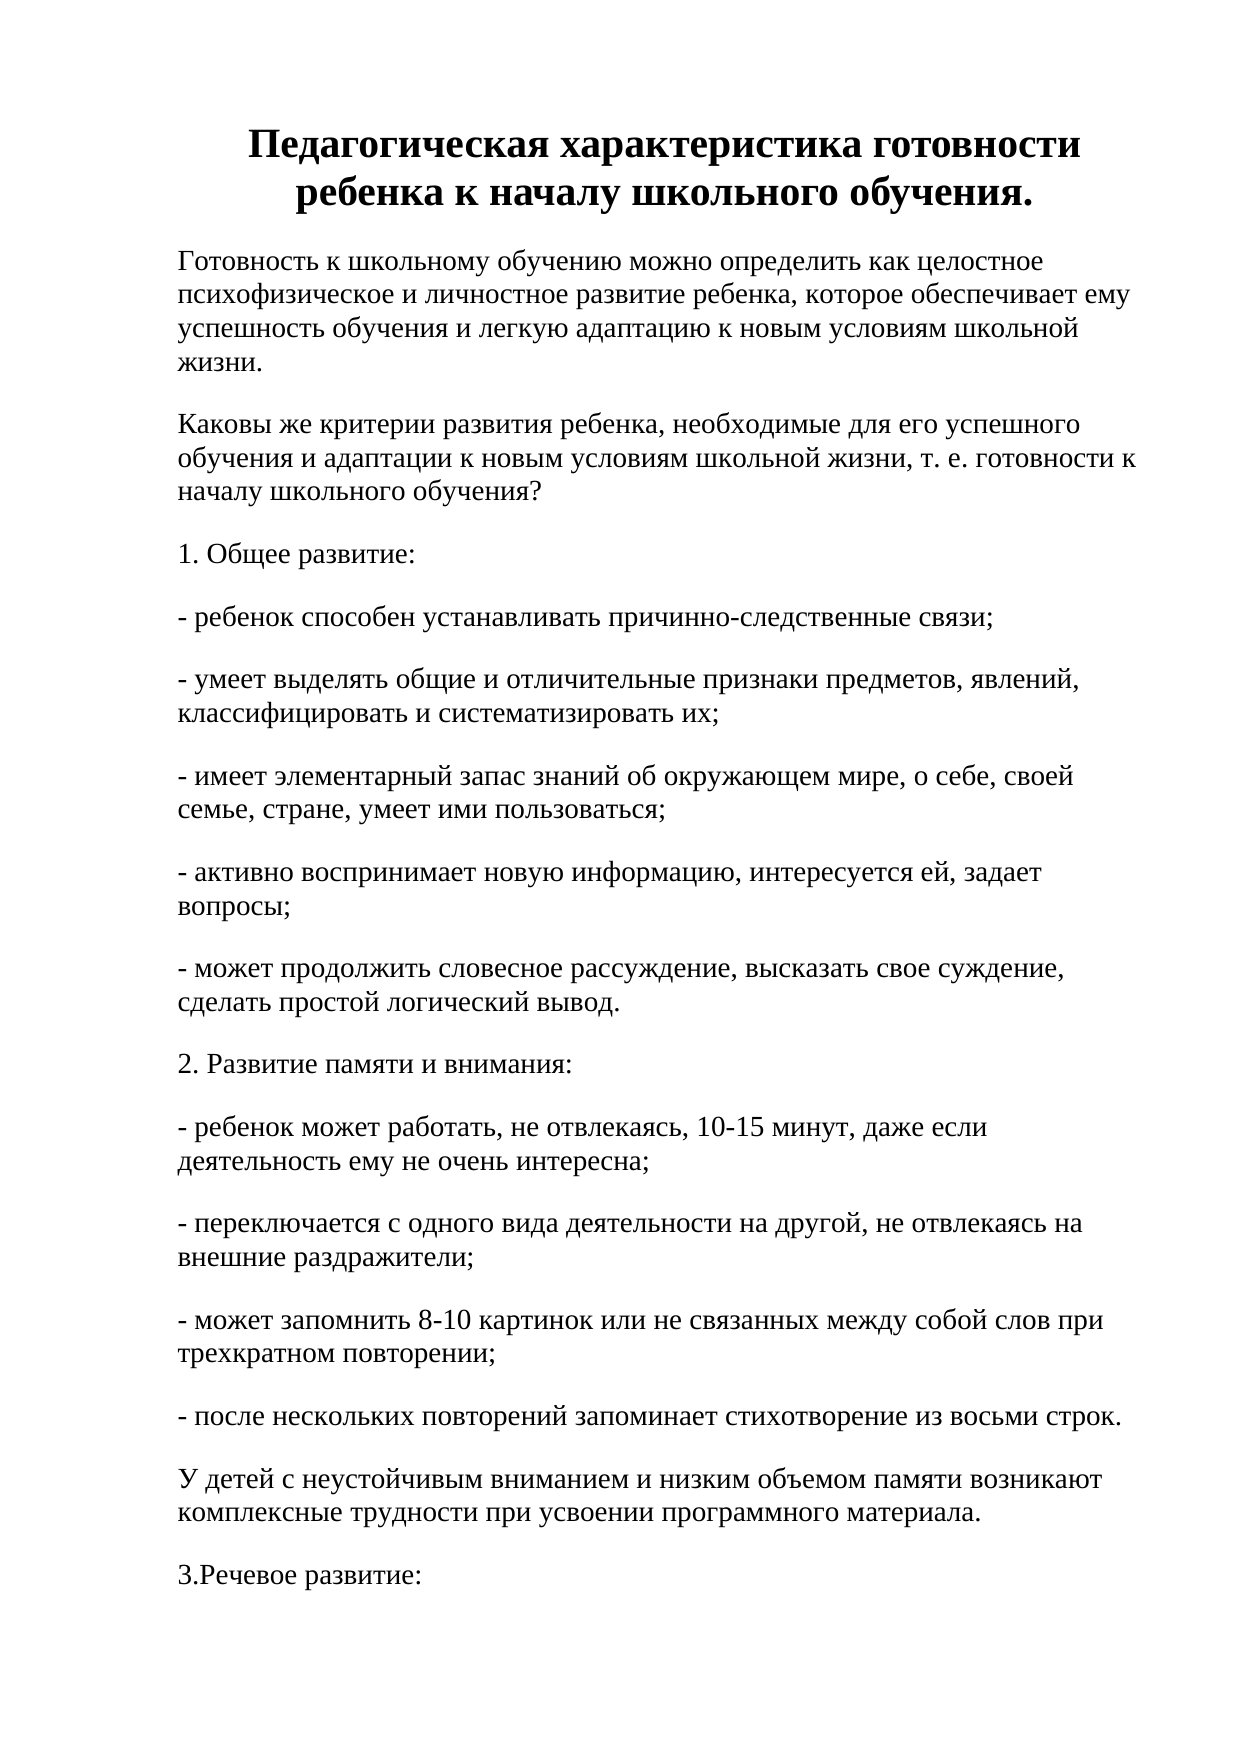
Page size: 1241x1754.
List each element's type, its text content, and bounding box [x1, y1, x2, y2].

text Педагогическая характеристика готовности ребенка к началу школьного обучения. [177, 118, 1152, 214]
text - может продолжить словесное рассуждение, высказать свое суждение, сделать простой логический вывод. [177, 950, 1152, 1017]
text - активно воспринимает новую информацию, интересуется ей, задает вопросы; [177, 854, 1152, 921]
text У детей с неустойчивым вниманием и низким объемом памяти возникают комплексные трудности при усвоении программного материала. [177, 1461, 1152, 1528]
text Готовность к школьному обучению можно определить как целостное психофизическое и личностное развитие ребенка, которое обеспечивает ему успешность обучения и легкую адаптацию к новым условиям школьной жизни. [177, 243, 1152, 377]
text - умеет выделять общие и отличительные признаки предметов, явлений, классифицировать и систематизировать их; [177, 662, 1152, 729]
text - ребенок способен устанавливать причинно-следственные связи; [177, 599, 1152, 632]
text Каковы же критерии развития ребенка, необходимые для его успешного обучения и адаптации к новым условиям школьной жизни, т. е. готовности к началу школьного обучения? [177, 406, 1152, 507]
text 2. Развитие памяти и внимания: [177, 1047, 1152, 1080]
text - после нескольких повторений запоминает стихотворение из восьми строк. [177, 1398, 1152, 1432]
text 1. Общее развитие: [177, 536, 1152, 570]
text - может запомнить 8-10 картинок или не связанных между собой слов при трехкратном повторении; [177, 1302, 1152, 1369]
text - переключается с одного вида деятельности на другой, не отвлекаясь на внешние раздражители; [177, 1206, 1152, 1273]
text 3.Речевое развитие: [177, 1557, 1152, 1591]
text - ребенок может работать, не отвлекаясь, 10-15 минут, даже если деятельность ему не очень интересна; [177, 1109, 1152, 1176]
text - имеет элементарный запас знаний об окружающем мире, о себе, своей семье, стране, умеет ими пользоваться; [177, 758, 1152, 825]
